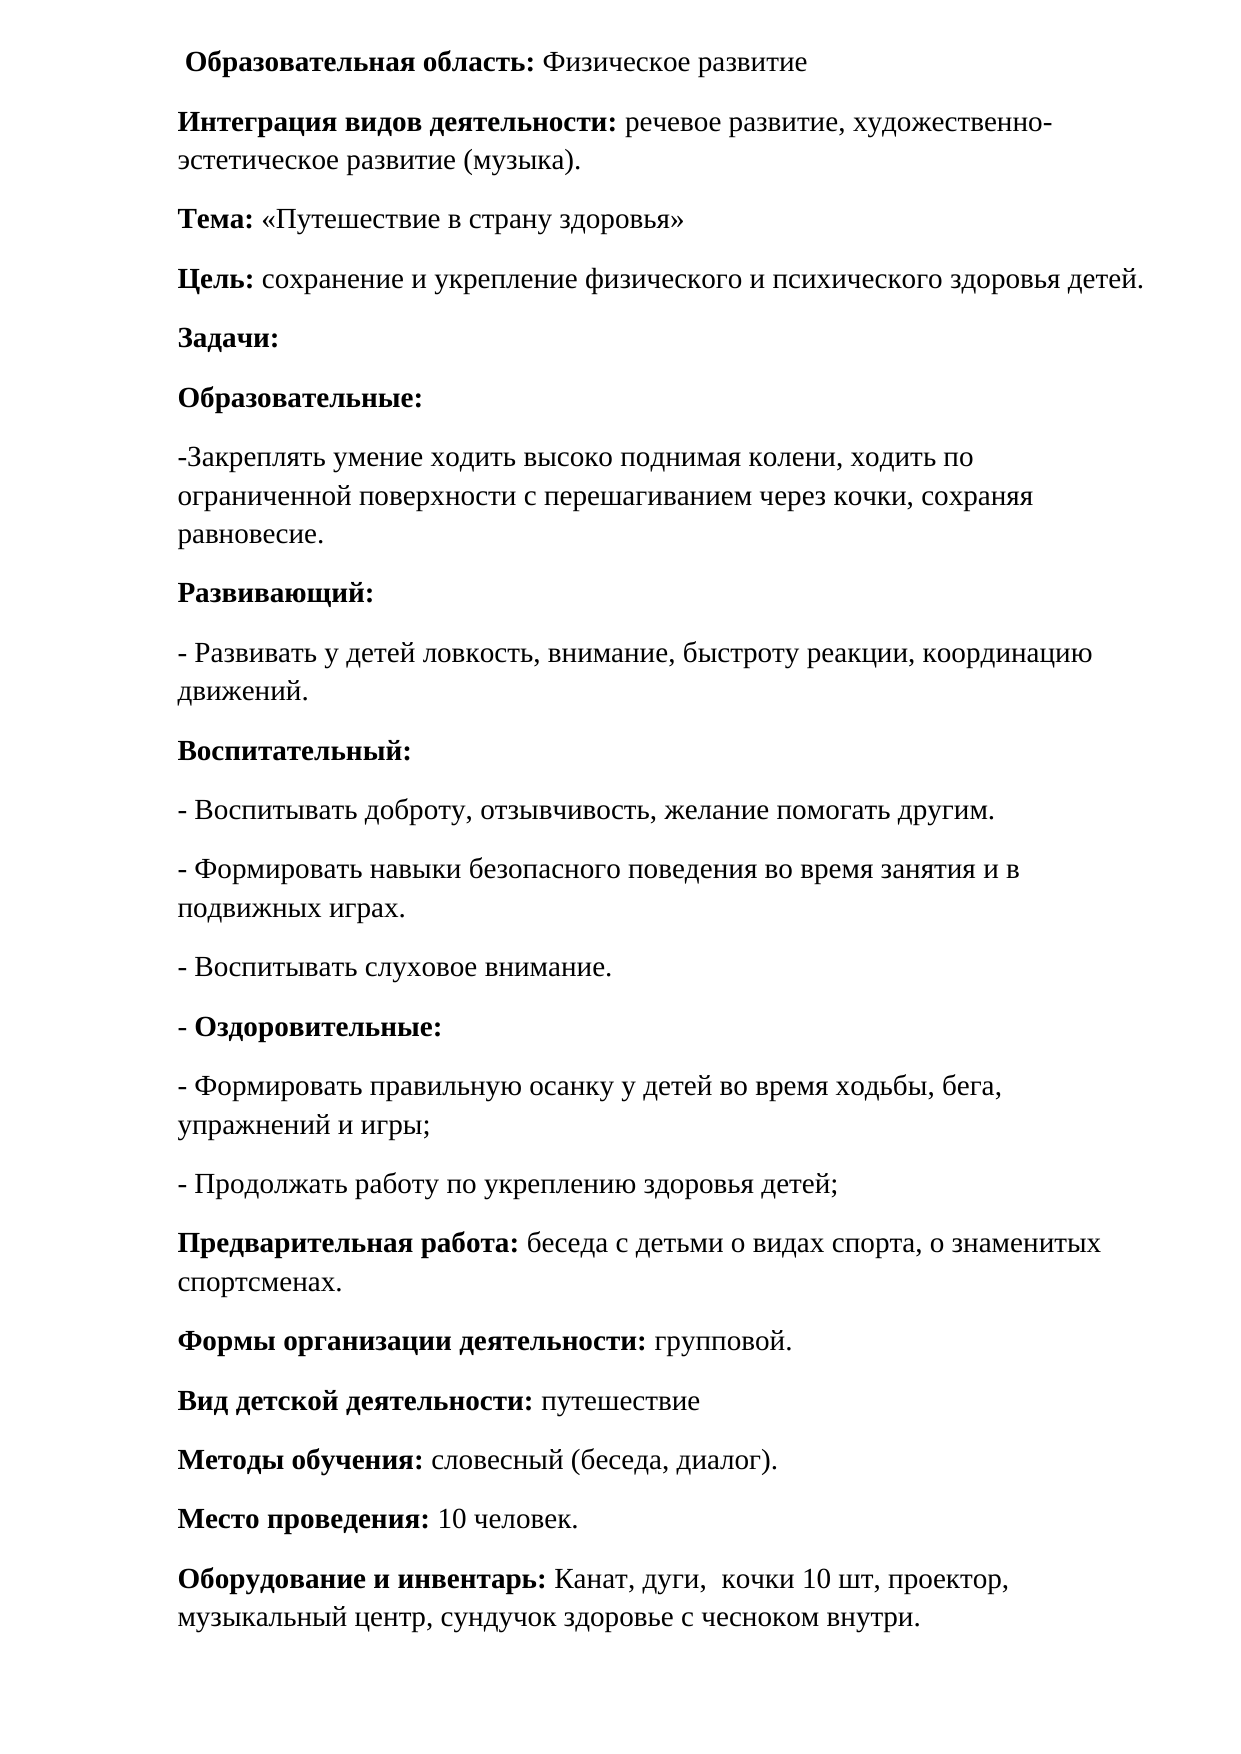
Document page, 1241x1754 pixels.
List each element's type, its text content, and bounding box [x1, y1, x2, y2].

text - Воспитывать слуховое внимание. [177, 949, 1152, 983]
text Формы организации деятельности: групповой. [177, 1323, 1152, 1357]
text - Развивать у детей ловкость, внимание, быстроту реакции, координацию движений. [177, 635, 1152, 707]
text - Формировать правильную осанку у детей во время ходьбы, бега, упражнений и игры; [177, 1068, 1152, 1140]
text Образовательные: [177, 380, 1152, 413]
text Методы обучения: словесный (беседа, диалог). [177, 1442, 1152, 1476]
text Образовательная область: Физическое развитие [177, 44, 1152, 78]
text - Оздоровительные: [177, 1009, 1152, 1042]
text - Продолжать работу по укреплению здоровья детей; [177, 1166, 1152, 1200]
text Оборудование и инвентарь: Канат, дуги, кочки 10 шт, проектор, музыкальный центр, сундучок здоровье с чесноком внутри. [177, 1561, 1152, 1633]
text Место проведения: 10 человек. [177, 1502, 1152, 1535]
text Цель: сохранение и укрепление физического и психического здоровья детей. [177, 261, 1152, 294]
text Тема: «Путешествие в страну здоровья» [177, 202, 1152, 235]
text Интеграция видов деятельности: речевое развитие, художественно-эстетическое развитие (музыка). [177, 104, 1152, 176]
text Вид детской деятельности: путешествие [177, 1383, 1152, 1416]
text -Закреплять умение ходить высоко поднимая колени, ходить по ограниченной поверхности с перешагиванием через кочки, сохраняя равновесие. [177, 439, 1152, 550]
text Задачи: [177, 320, 1152, 354]
text Воспитательный: [177, 733, 1152, 766]
text - Воспитывать доброту, отзывчивость, желание помогать другим. [177, 792, 1152, 826]
text Предварительная работа: беседа с детьми о видах спорта, о знаменитых спортсменах. [177, 1226, 1152, 1298]
text - Формировать навыки безопасного поведения во время занятия и в подвижных играх. [177, 852, 1152, 924]
text Развивающий: [177, 576, 1152, 609]
